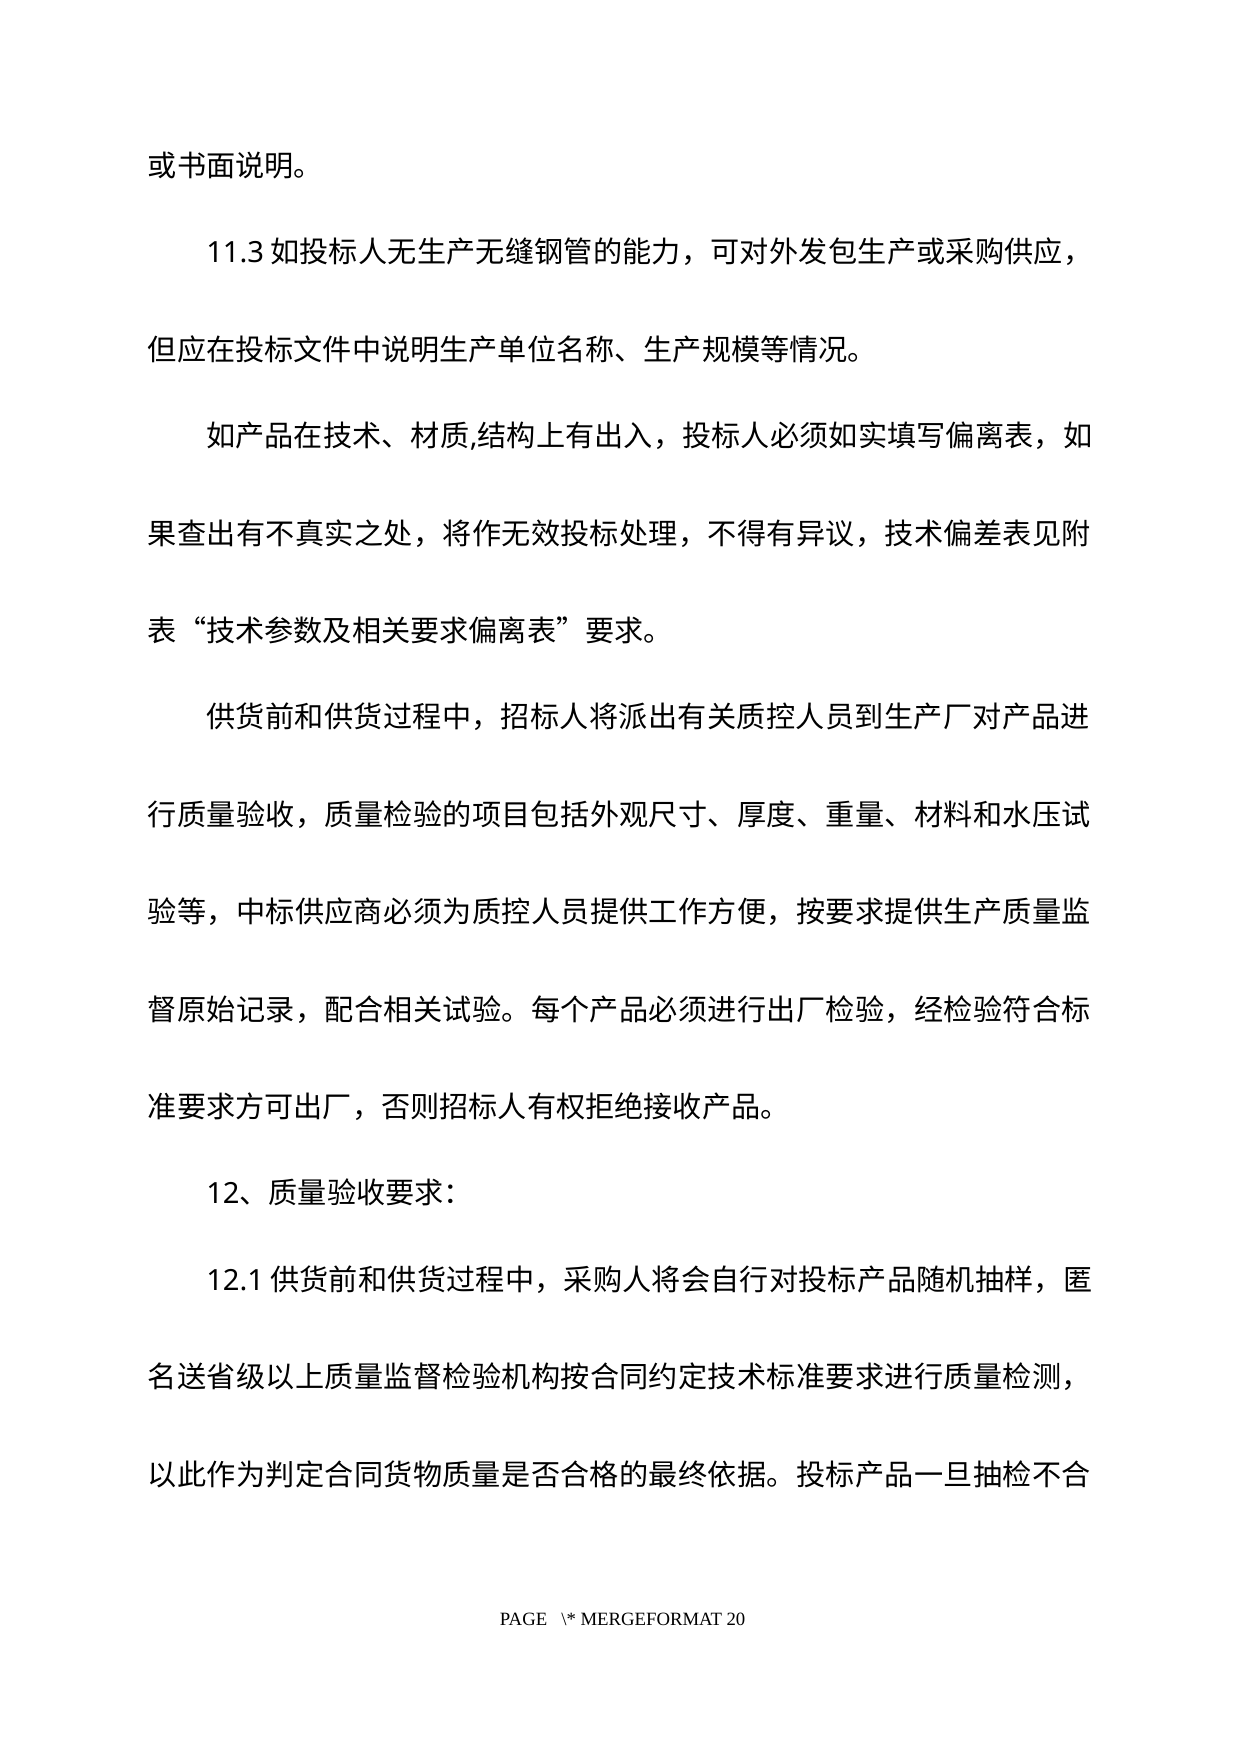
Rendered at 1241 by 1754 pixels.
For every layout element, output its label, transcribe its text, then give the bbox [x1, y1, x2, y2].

text 如产品在技术、材质,结构上有出入，投标人必须如实填写偏离表，如果查出有不真实之处，将作无效投标处理，不得有异议，技术偏差表见附表“技术参数及相关要求偏离表”要求。 [148, 401, 1092, 661]
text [148, 1245, 1092, 1505]
text 供货前和供货过程中，招标人将派出有关质控人员到生产厂对产品进行质量验收，质量检验的项目包括外观尺寸、厚度、重量、材料和水压试验等，中标供应商必须为质控人员提供工作方便，按要求提供生产质量监督原始记录，配合相关试验。每个产品必须进行出厂检验，经检验符合标准要求方可出厂，否则招标人有权拒绝接收产品。 [148, 682, 1092, 1137]
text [148, 132, 1092, 197]
text 11.3如投标人无生产无缝钢管的能力，可对外发包生产或采购供应，但应在投标文件中说明生产单位名称、生产规模等情况。 [148, 218, 1092, 380]
text 12、质量验收要求： [148, 1159, 1092, 1224]
